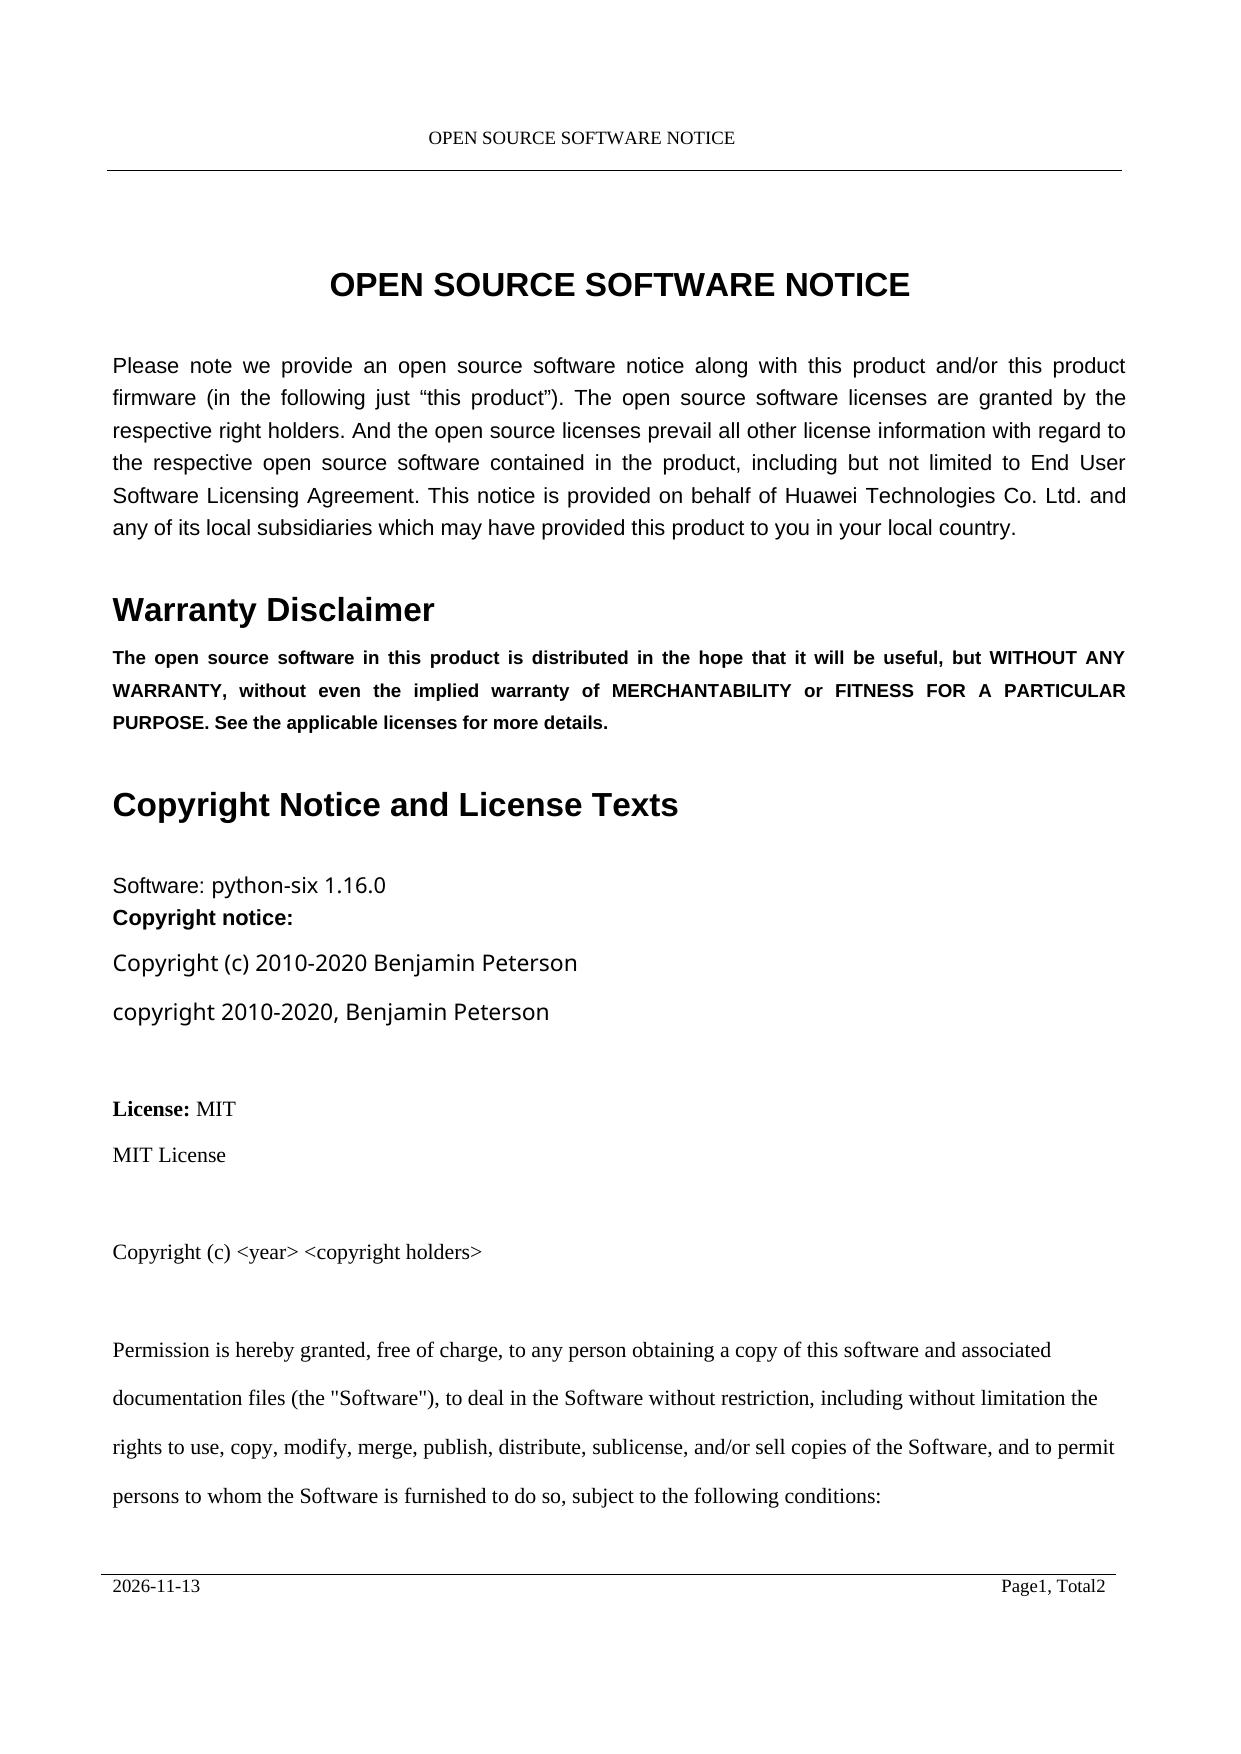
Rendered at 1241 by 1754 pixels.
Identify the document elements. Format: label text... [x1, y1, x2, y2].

text License: MIT [112, 1093, 1128, 1125]
text Copyright notice: [112, 901, 1128, 934]
text Copyright Notice and License Texts [112, 771, 1128, 836]
text Software: python-six 1.16.0 [112, 869, 1128, 901]
text Warranty Disclaimer [112, 576, 1128, 641]
text Copyright (c) 2010-2020 Benjamin Peterson copyright 2010-2020, Benjamin Peterson [112, 947, 1128, 1077]
text OPEN SOURCE SOFTWARE NOTICE [112, 251, 1128, 316]
text Please note we provide an open source software notice along with this product and/or this product firmware (in the following just “this product”). The open source software licenses are granted by the respective right holders. And the open source licenses prevail all other license information with regard to the respective open source software contained in the product, including but not limited to End User Software Licensing Agreement. This notice is provided on behalf of Huawei Technologies Co. Ltd. and any of its local subsidiaries which may have provided this product to you in your local country. [112, 349, 1128, 544]
text The open source software in this product is distributed in the hope that it will be useful, but WITHOUT ANY WARRANTY, without even the implied warranty of MERCHANTABILITY or FITNESS FOR A PARTICULAR PURPOSE. See the applicable licenses for more details. [112, 641, 1128, 739]
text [112, 1138, 1128, 1512]
